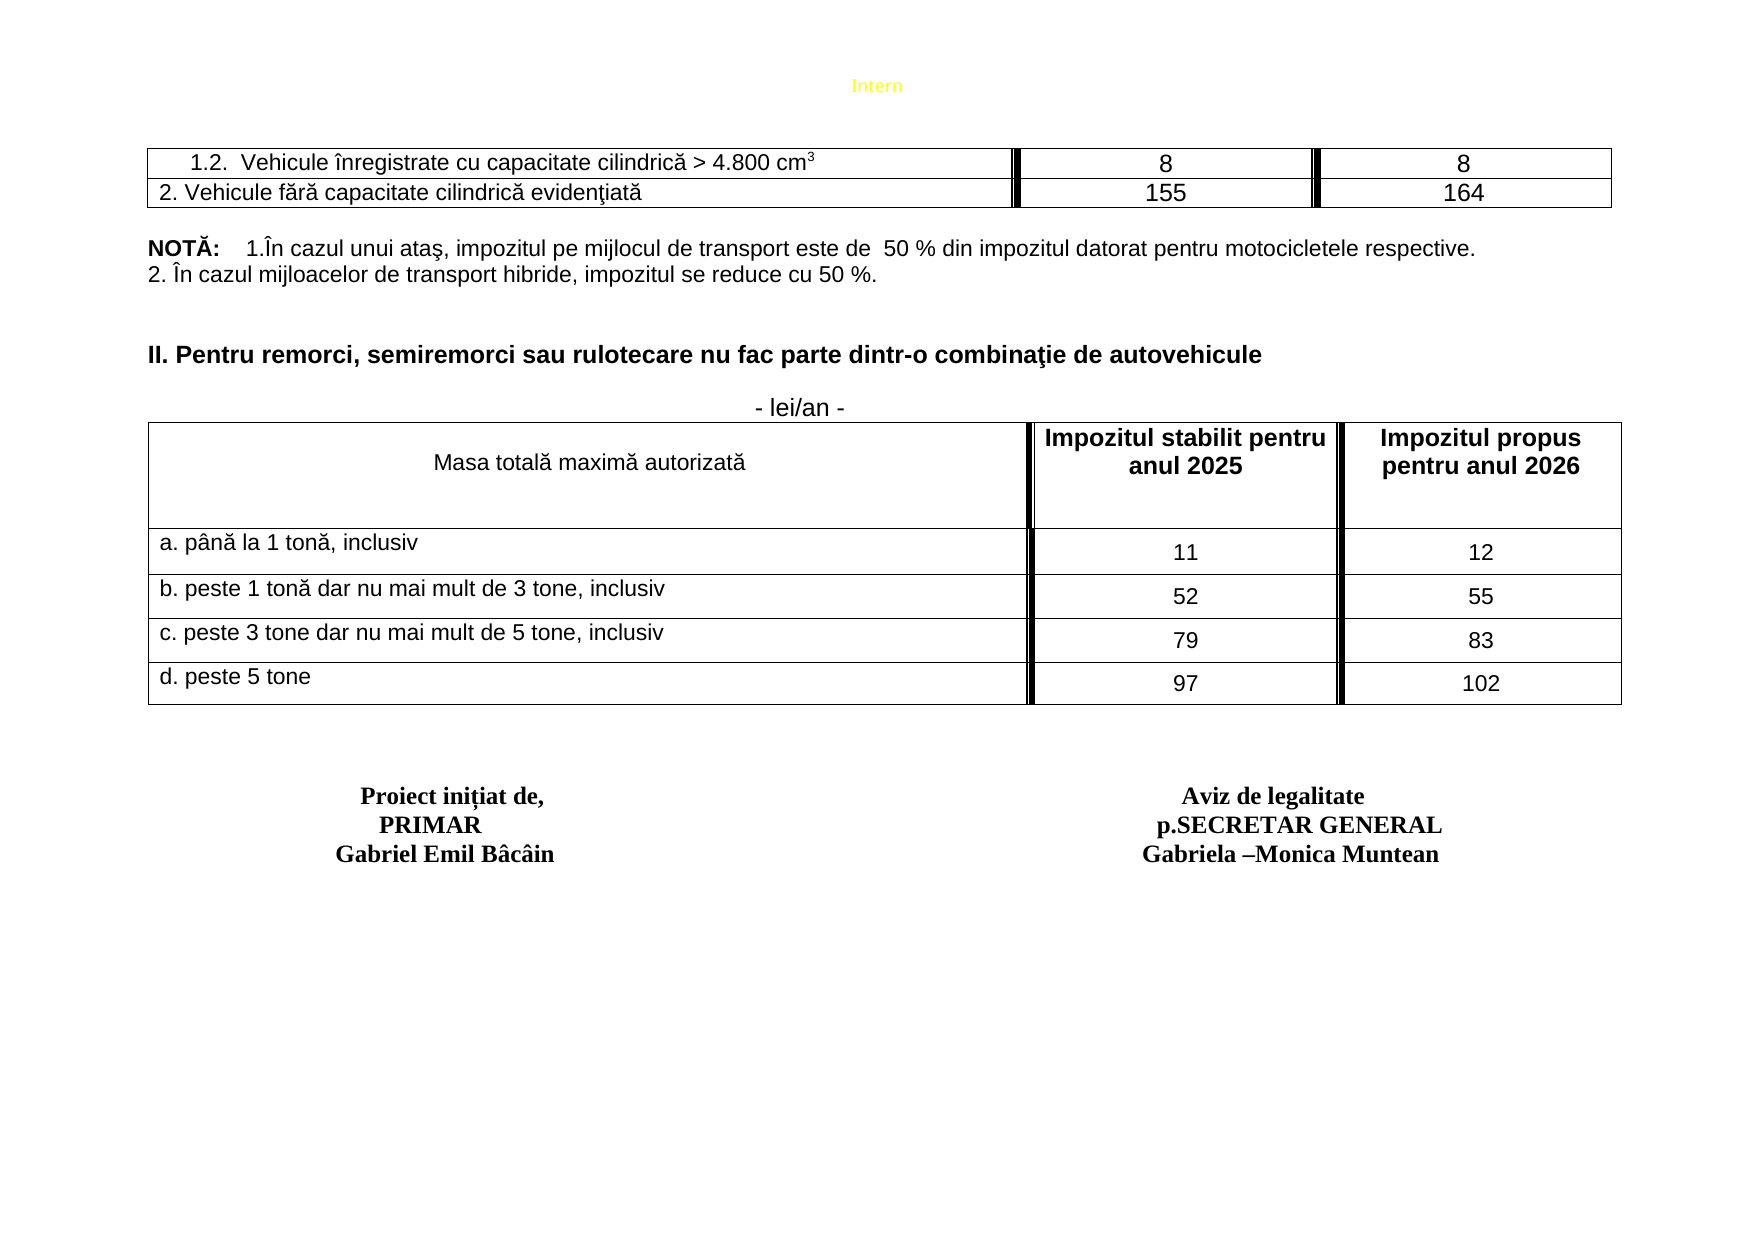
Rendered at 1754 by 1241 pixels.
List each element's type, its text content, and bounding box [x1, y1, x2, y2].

table_cell 8 [1021, 149, 1311, 177]
table_cell 79 [1035, 619, 1336, 662]
text 2. În cazul mijloacelor de transport hibride, impozitul se reduce cu 50 %. [148, 261, 1606, 287]
table_cell 12 [1345, 529, 1621, 574]
table_cell a. până la 1 tonă, inclusiv [149, 529, 1026, 574]
text NOTĂ: 1.În cazul unui ataş, impozitul pe mijlocul de transport este de 50 % din impozitul datorat pentru motocicletele respective. [148, 234, 1606, 261]
table_header Masa totală maximă autorizată [149, 423, 1026, 528]
table_header Impozitul propus pentru anul 2026 [1345, 423, 1621, 528]
text PRIMAR p.SECRETAR GENERAL [148, 810, 1606, 839]
table_header Impozitul stabilit pentru anul 2025 [1035, 423, 1336, 528]
table_cell 83 [1345, 619, 1621, 662]
table_cell 8 [1321, 149, 1611, 177]
text - lei/an - [148, 393, 1606, 422]
table_cell 155 [1021, 179, 1311, 207]
text II. Pentru remorci, semiremorci sau rulotecare nu fac parte dintr-o combinaţie de autovehicule [148, 340, 1606, 369]
table_cell 97 [1035, 663, 1336, 704]
table_cell b. peste 1 tonă dar nu mai mult de 3 tone, inclusiv [149, 575, 1026, 618]
table_cell d. peste 5 tone [149, 663, 1026, 704]
text Gabriel Emil Bâcâin Gabriela –Monica Muntean [148, 839, 1606, 867]
text Proiect inițiat de, Aviz de legalitate [148, 781, 1606, 810]
table_cell 102 [1345, 663, 1621, 704]
table_cell 1.2. Vehicule înregistrate cu capacitate cilindrică > 4.800 cm3 [148, 149, 1011, 177]
table_cell 52 [1035, 575, 1336, 618]
table_cell 164 [1321, 179, 1611, 207]
table_cell c. peste 3 tone dar nu mai mult de 5 tone, inclusiv [149, 619, 1026, 662]
table_cell 55 [1345, 575, 1621, 618]
table_cell 2. Vehicule fără capacitate cilindrică evidenţiată [148, 179, 1011, 207]
table_cell 11 [1035, 529, 1336, 574]
